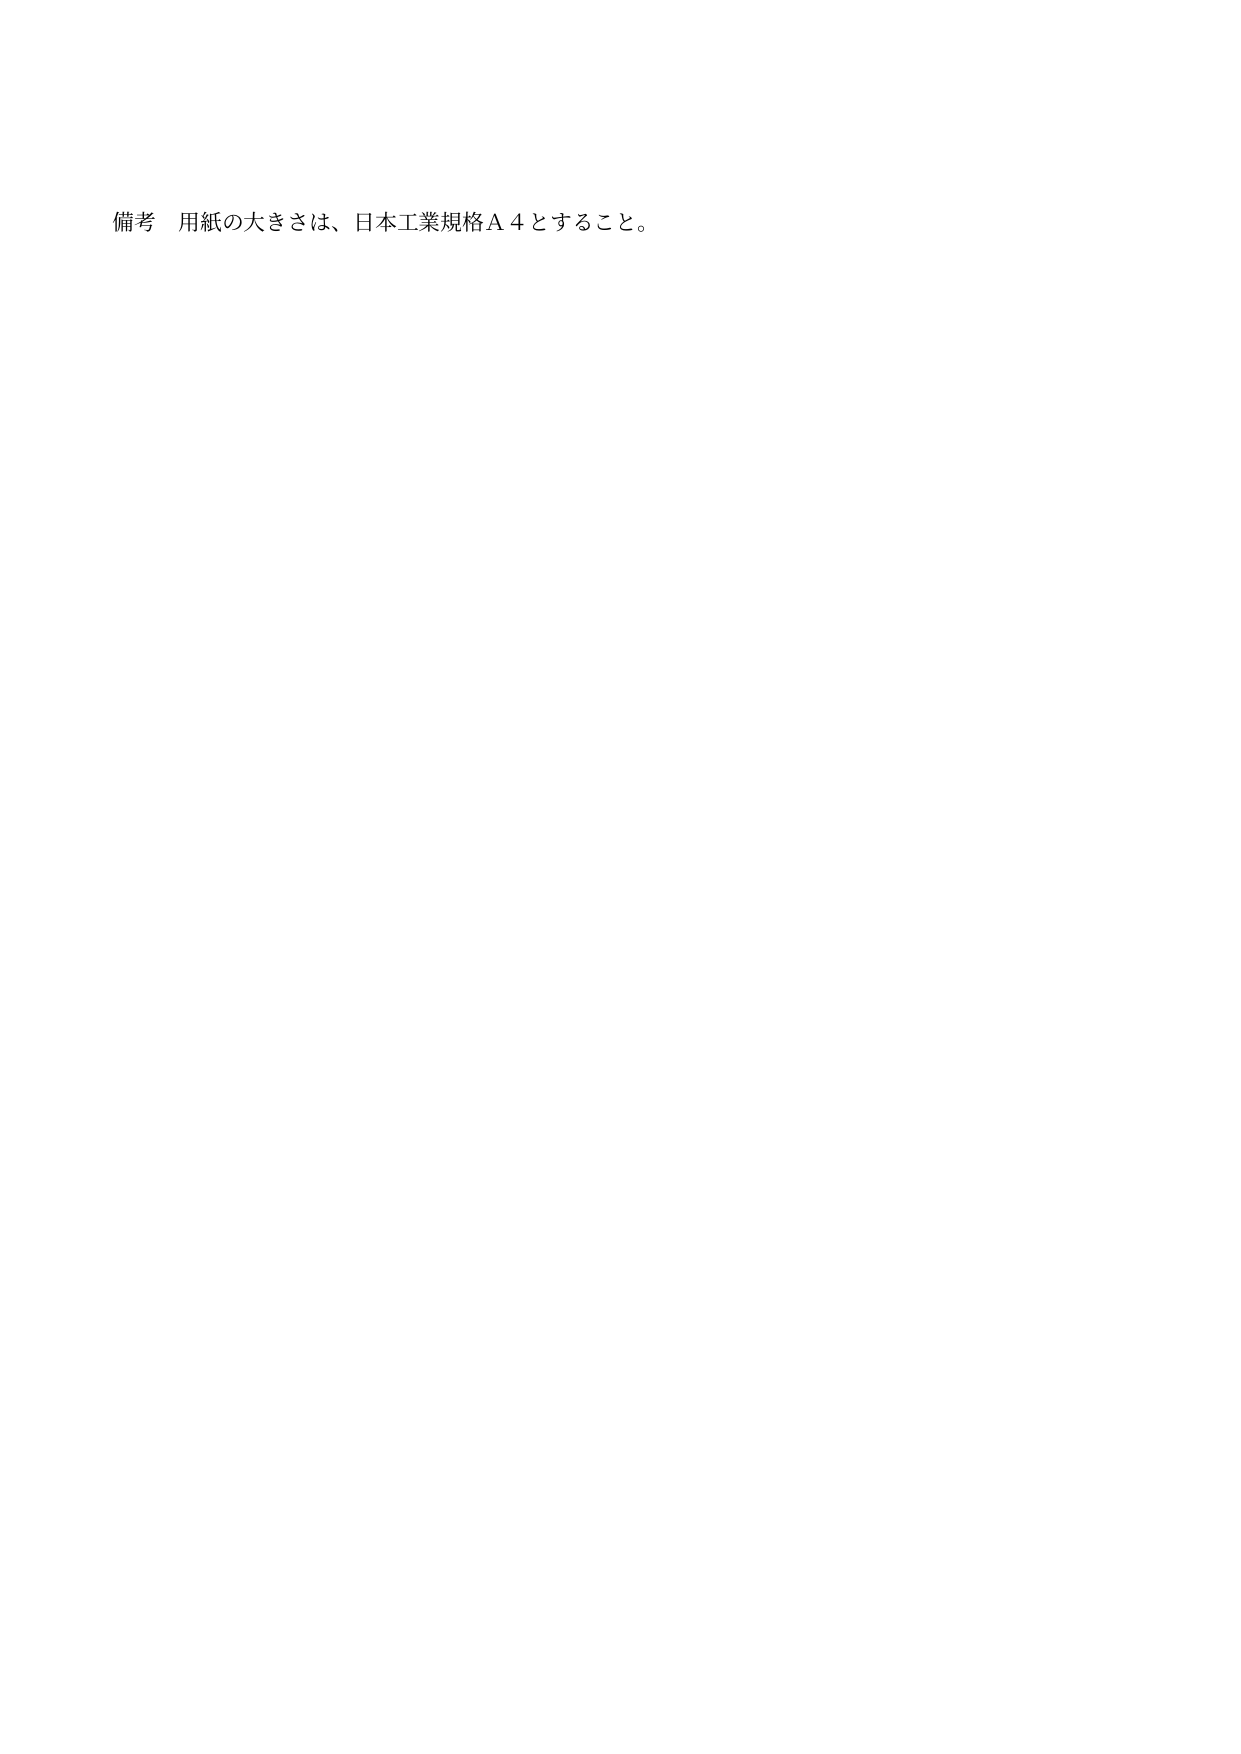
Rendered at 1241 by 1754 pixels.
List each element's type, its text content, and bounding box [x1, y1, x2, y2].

text 備考 用紙の大きさは、日本工業規格Ａ４とすること。 [112, 202, 1128, 239]
